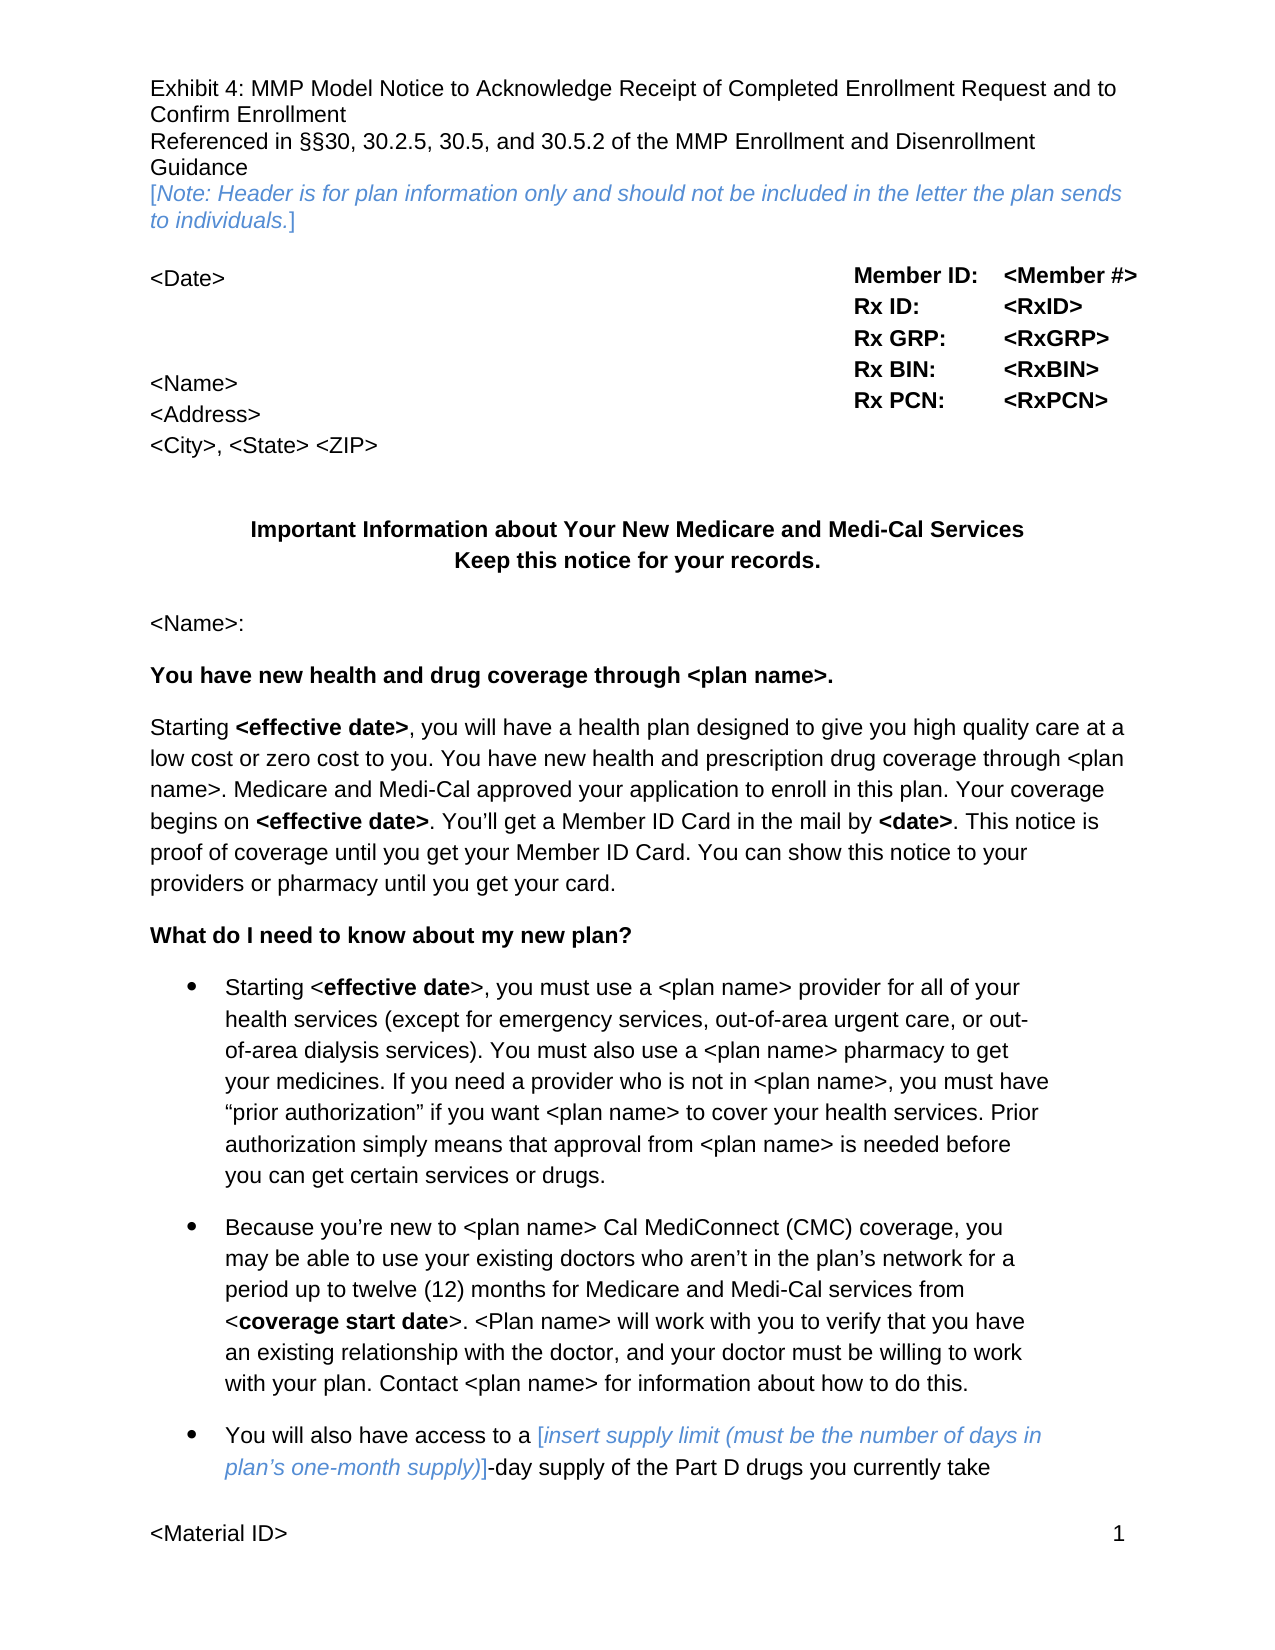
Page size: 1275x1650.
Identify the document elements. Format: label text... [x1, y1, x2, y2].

text You have new health and drug coverage through <plan name>. [150, 658, 1125, 689]
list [187, 1419, 1050, 1481]
text <Date> [150, 262, 1125, 293]
list Because you’re new to <plan name> Cal MediConnect (CMC) coverage, you may be able to use your existing doctors who aren’t in the plan’s network for a period up to twelve (12) months for Medicare and Medi-Cal services from <coverage start date>. <Plan name> will work with you to verify that you have an existing relationship with the doctor, and your doctor must be willing to work with your plan. Contact <plan name> for information about how to do this. [187, 1210, 1050, 1398]
text What do I need to know about my new plan? [150, 919, 1125, 950]
text Keep this notice for your records. [150, 544, 1125, 575]
text <Name>: [150, 575, 1125, 637]
text <City>, <State> <ZIP> [150, 428, 1125, 460]
list Starting <effective date>, you will have a health plan designed to give you high quality care at a low cost or zero cost to you. You have new health and prescription drug coverage through <plan name>. Medicare and Medi-Cal approved your application to enroll in this plan. Your coverage begins on <effective date>. You’ll get a Member ID Card in the mail by <date>. This notice is proof of coverage until you get your Member ID Card. You can show this notice to your providers or pharmacy until you get your card. [150, 710, 1125, 898]
text Important Information about Your New Medicare and Medi-Cal Services [150, 512, 1125, 544]
list Starting <effective date>, you must use a <plan name> provider for all of your health services (except for emergency services, out-of-area urgent care, or out-of-area dialysis services). You must also use a <plan name> pharmacy to get your medicines. If you need a provider who is not in <plan name>, you must have “prior authorization” if you want <plan name> to cover your health services. Prior authorization simply means that approval from <plan name> is needed before you can get certain services or drugs. [187, 971, 1050, 1189]
text <Address> [150, 397, 1125, 428]
text <Name> [150, 366, 1125, 397]
